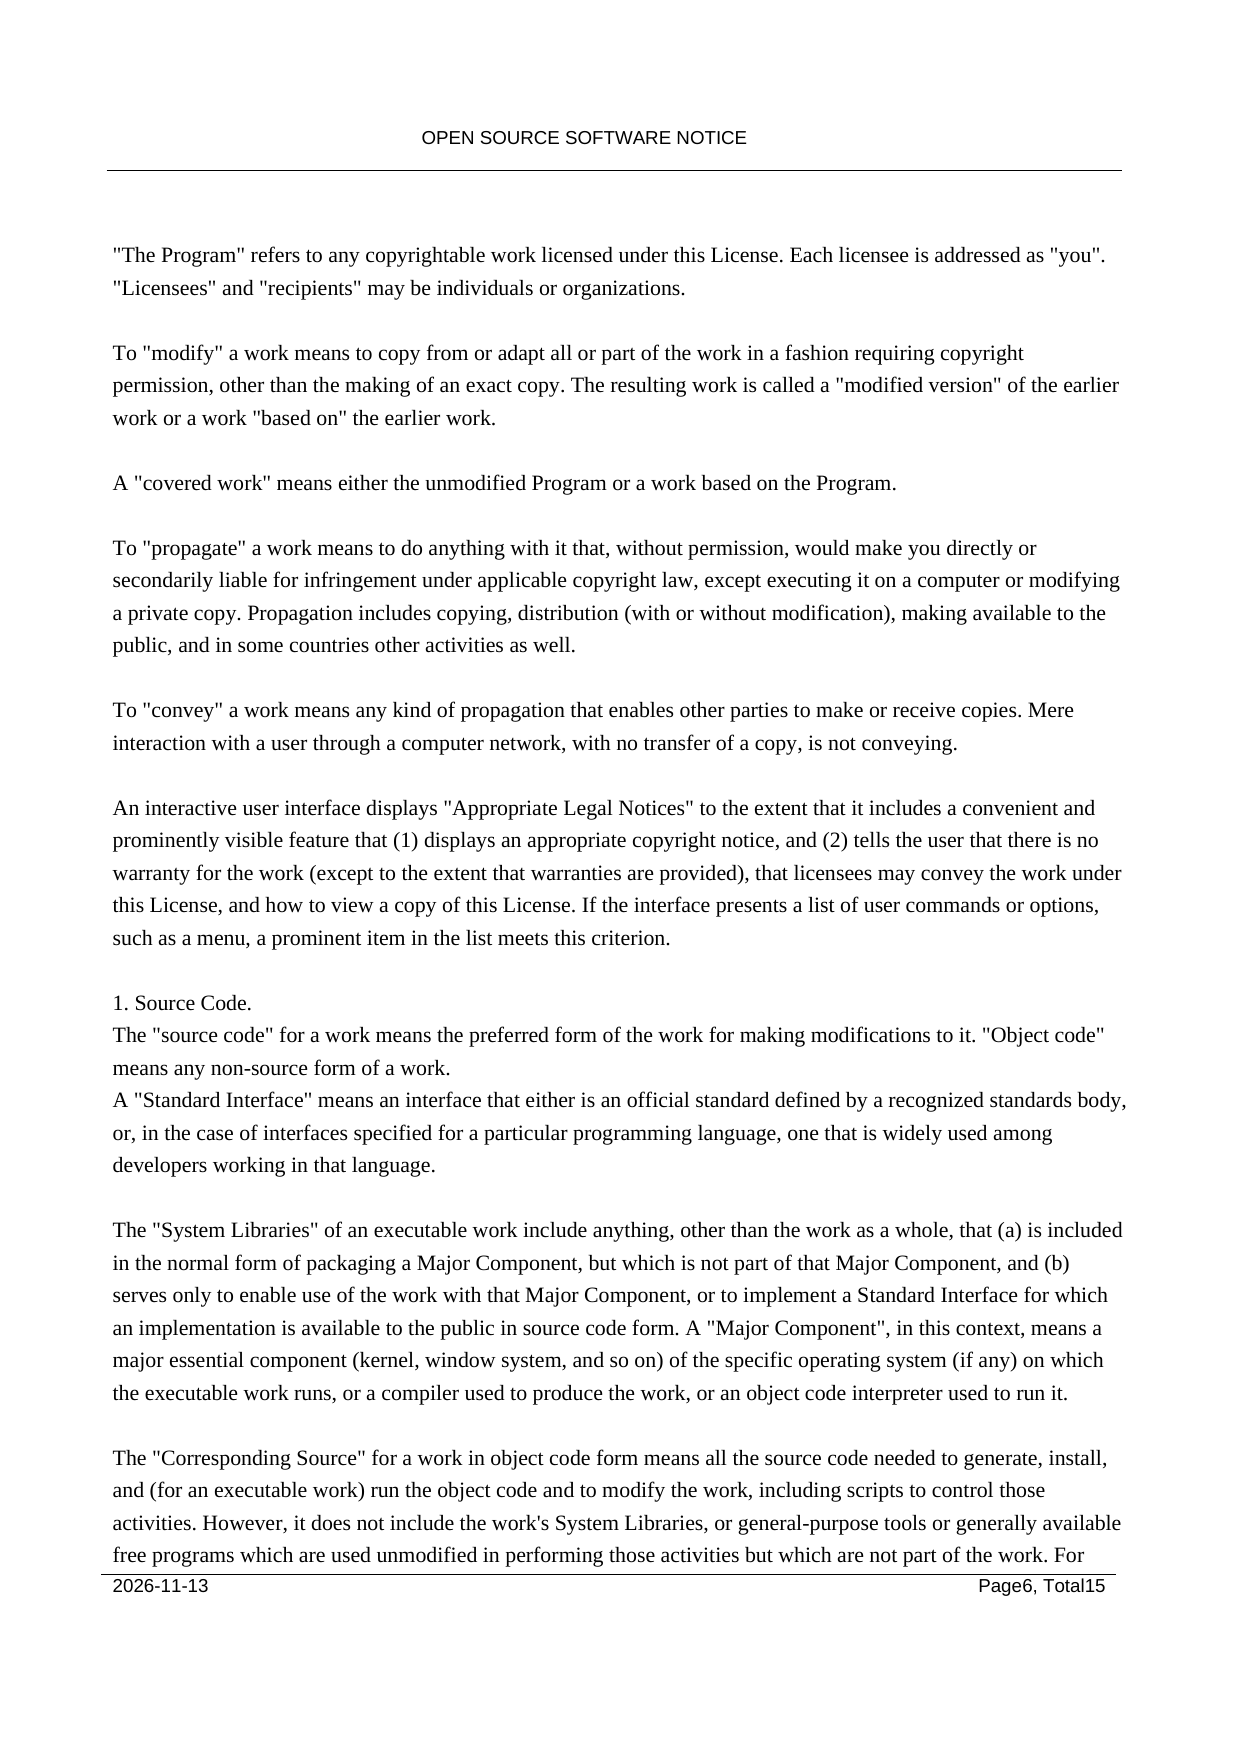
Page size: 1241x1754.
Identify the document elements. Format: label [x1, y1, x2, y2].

text [112, 206, 1128, 1571]
